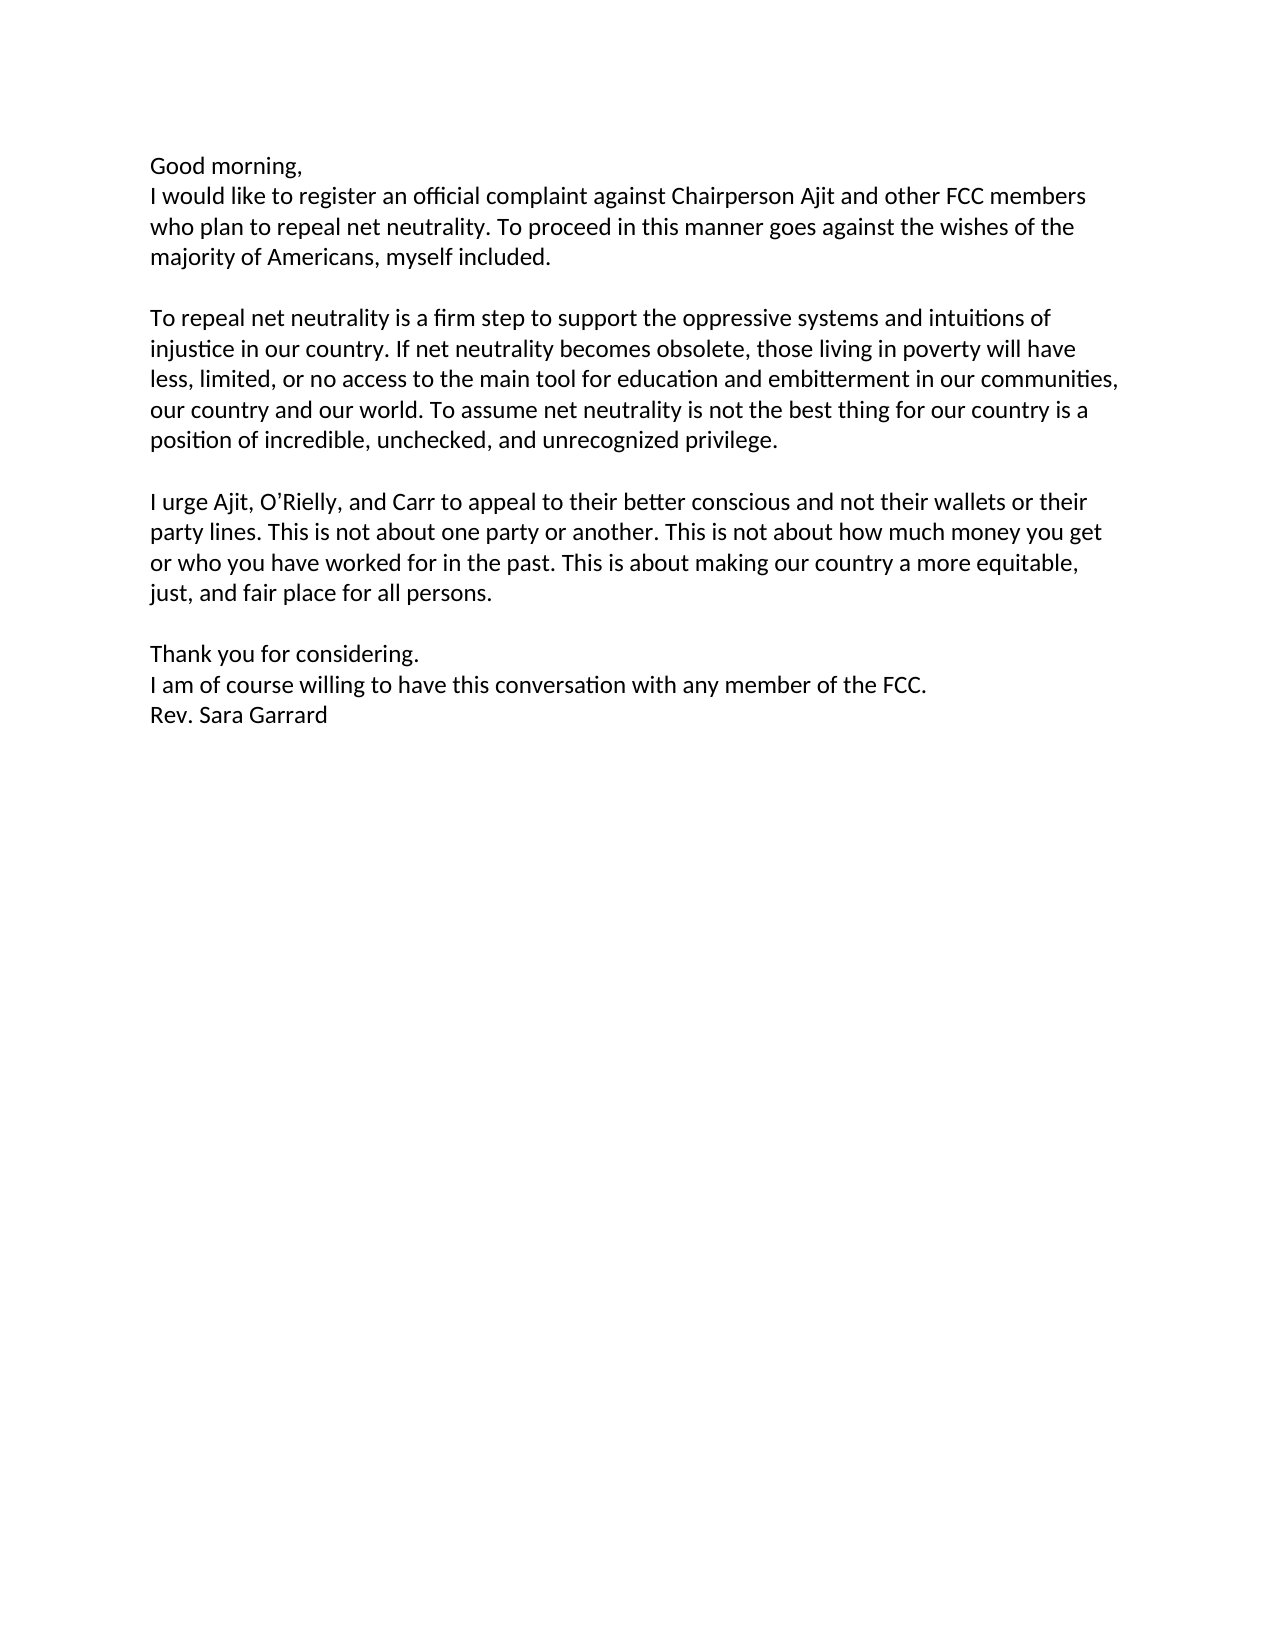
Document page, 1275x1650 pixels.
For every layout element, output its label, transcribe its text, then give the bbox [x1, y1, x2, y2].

text To repeal net neutrality is a firm step to support the oppressive systems and intuitions of injustice in our country. If net neutrality becomes obsolete, those living in poverty will have less, limited, or no access to the main tool for education and embitterment in our communities, our country and our world. To assume net neutrality is not the best thing for our country is a position of incredible, unchecked, and unrecognized privilege. [150, 303, 1125, 455]
text I would like to register an official complaint against Chairperson Ajit and other FCC members who plan to repeal net neutrality. To proceed in this manner goes against the wishes of the majority of Americans, myself included. [150, 181, 1125, 272]
text Thank you for considering. [150, 638, 1125, 669]
text Good morning, [150, 150, 1125, 181]
text Rev. Sara Garrard [150, 699, 1125, 730]
text I am of course willing to have this conversation with any member of the FCC. [150, 669, 1125, 699]
text I urge Ajit, O’Rielly, and Carr to appeal to their better conscious and not their wallets or their party lines. This is not about one party or another. This is not about how much money you get or who you have worked for in the past. This is about making our country a more equitable, just, and fair place for all persons. [150, 486, 1125, 608]
